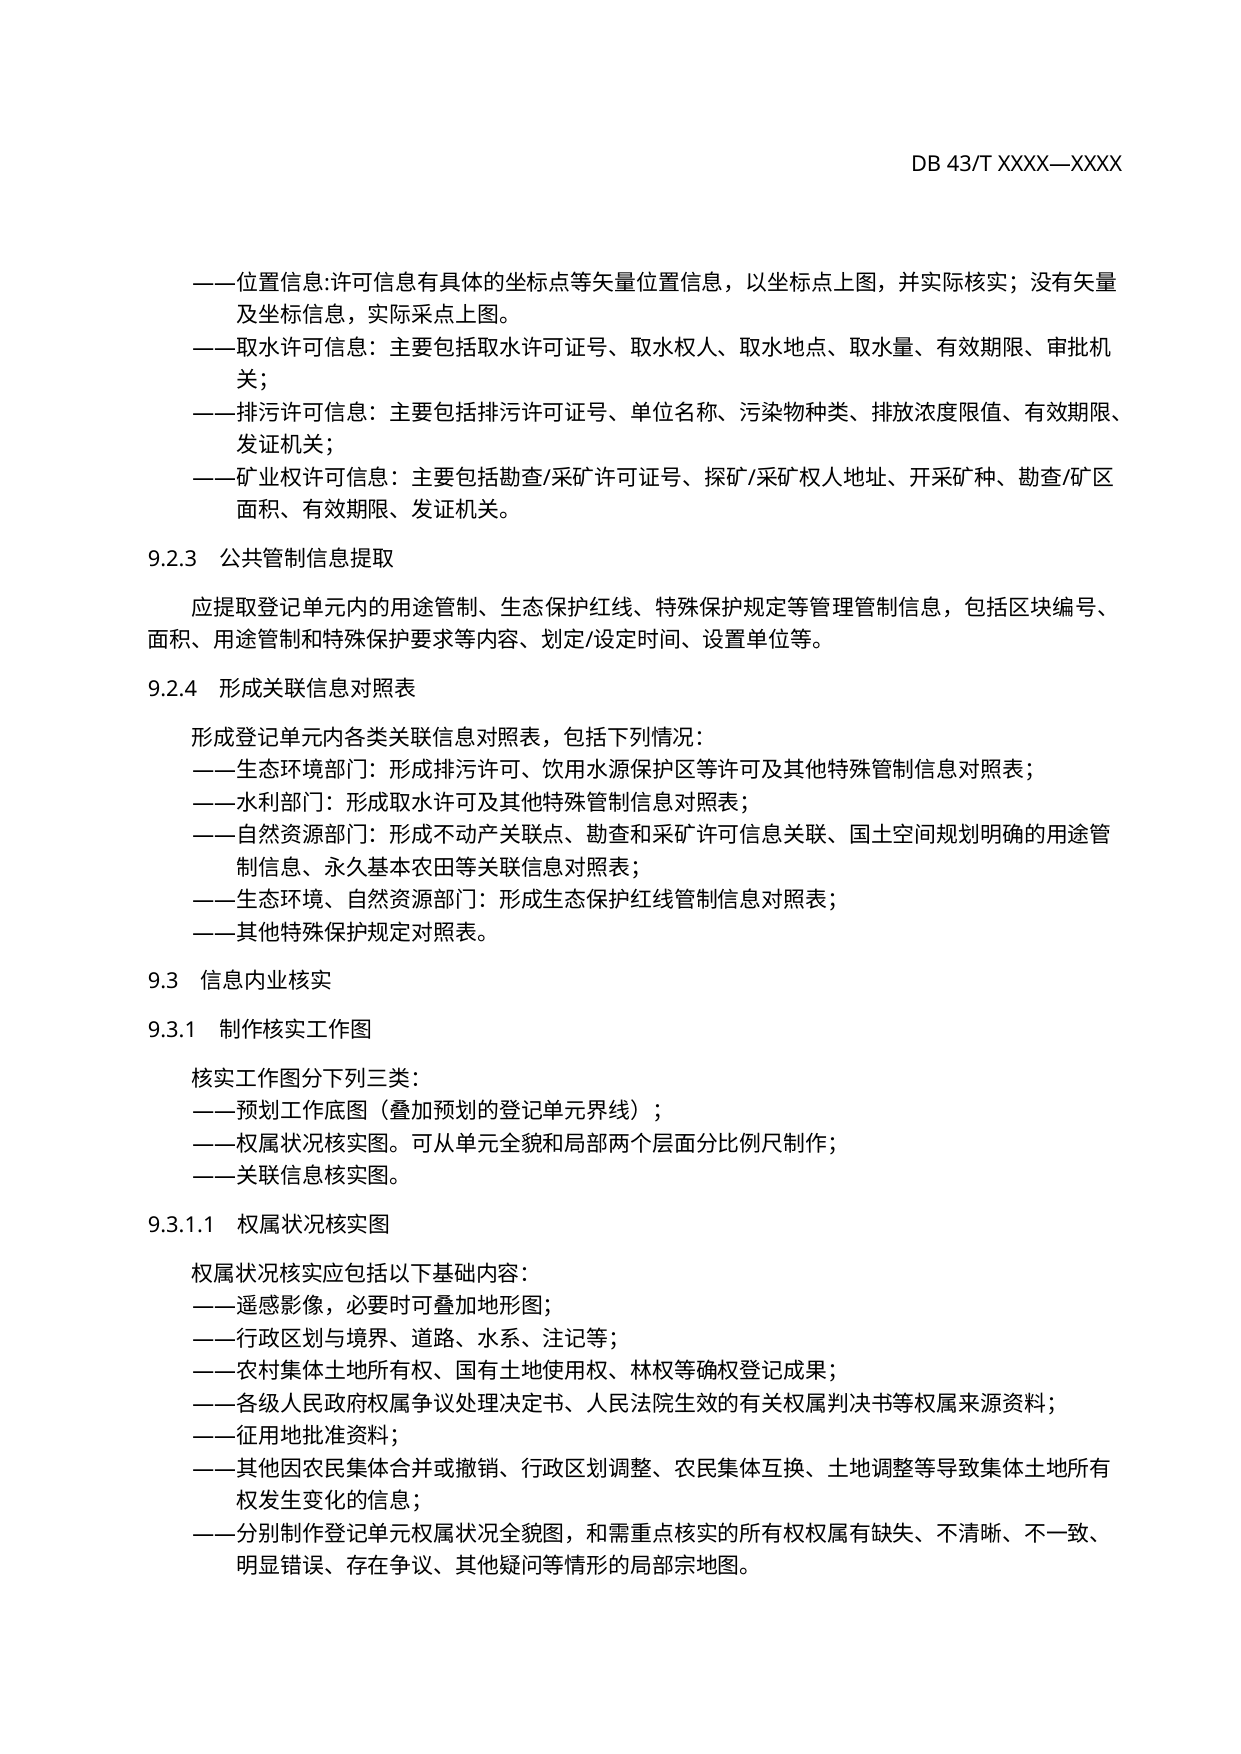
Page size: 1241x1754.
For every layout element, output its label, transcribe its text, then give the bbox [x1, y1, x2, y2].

text 形成关联信息对照表 [148, 671, 1122, 703]
text 预划工作底图（叠加预划的登记单元界线）； [192, 1093, 1122, 1126]
text 自然资源部门：形成不动产关联点、勘查和采矿许可信息关联、国土空间规划明确的用途管制信息、永久基本农田等关联信息对照表； [192, 817, 1122, 882]
text 形成登记单元内各类关联信息对照表，包括下列情况： [148, 719, 1122, 752]
text 位置信息:许可信息有具体的坐标点等矢量位置信息，以坐标点上图，并实际核实；没有矢量及坐标信息，实际采点上图。 [192, 264, 1122, 329]
text 矿业权许可信息：主要包括勘查/采矿许可证号、探矿/采矿权人地址、开采矿种、勘查/矿区面积、有效期限、发证机关。 [192, 459, 1122, 524]
text 其他特殊保护规定对照表。 [192, 914, 1122, 947]
text 分别制作登记单元权属状况全貌图，和需重点核实的所有权权属有缺失、不清晰、不一致、明显错误、存在争议、其他疑问等情形的局部宗地图。 [192, 1516, 1122, 1581]
text 信息内业核实 [148, 963, 1122, 996]
text 生态环境部门：形成排污许可、饮用水源保护区等许可及其他特殊管制信息对照表； [192, 752, 1122, 784]
text 应提取登记单元内的用途管制、生态保护红线、特殊保护规定等管理管制信息，包括区块编号、面积、用途管制和特殊保护要求等内容、划定/设定时间、设置单位等。 [148, 589, 1122, 654]
text 权属状况核实应包括以下基础内容： [148, 1256, 1122, 1288]
text 权属状况核实图 [148, 1207, 1122, 1239]
text 排污许可信息：主要包括排污许可证号、单位名称、污染物种类、排放浓度限值、有效期限、发证机关； [192, 394, 1122, 459]
text 各级人民政府权属争议处理决定书、人民法院生效的有关权属判决书等权属来源资料； [192, 1386, 1122, 1418]
text 核实工作图分下列三类： [148, 1061, 1122, 1093]
text 权属状况核实图。可从单元全貌和局部两个层面分比例尺制作； [192, 1126, 1122, 1158]
text 遥感影像，必要时可叠加地形图； [192, 1288, 1122, 1321]
text 农村集体土地所有权、国有土地使用权、林权等确权登记成果； [192, 1353, 1122, 1386]
text 行政区划与境界、道路、水系、注记等； [192, 1321, 1122, 1353]
text 取水许可信息：主要包括取水许可证号、取水权人、取水地点、取水量、有效期限、审批机关； [192, 329, 1122, 394]
text 水利部门：形成取水许可及其他特殊管制信息对照表； [192, 784, 1122, 817]
text 公共管制信息提取 [148, 541, 1122, 573]
text 关联信息核实图。 [192, 1158, 1122, 1191]
text 生态环境、自然资源部门：形成生态保护红线管制信息对照表； [192, 882, 1122, 914]
text 制作核实工作图 [148, 1012, 1122, 1044]
text 征用地批准资料； [192, 1418, 1122, 1451]
text 其他因农民集体合并或撤销、行政区划调整、农民集体互换、土地调整等导致集体土地所有权发生变化的信息； [192, 1451, 1122, 1516]
